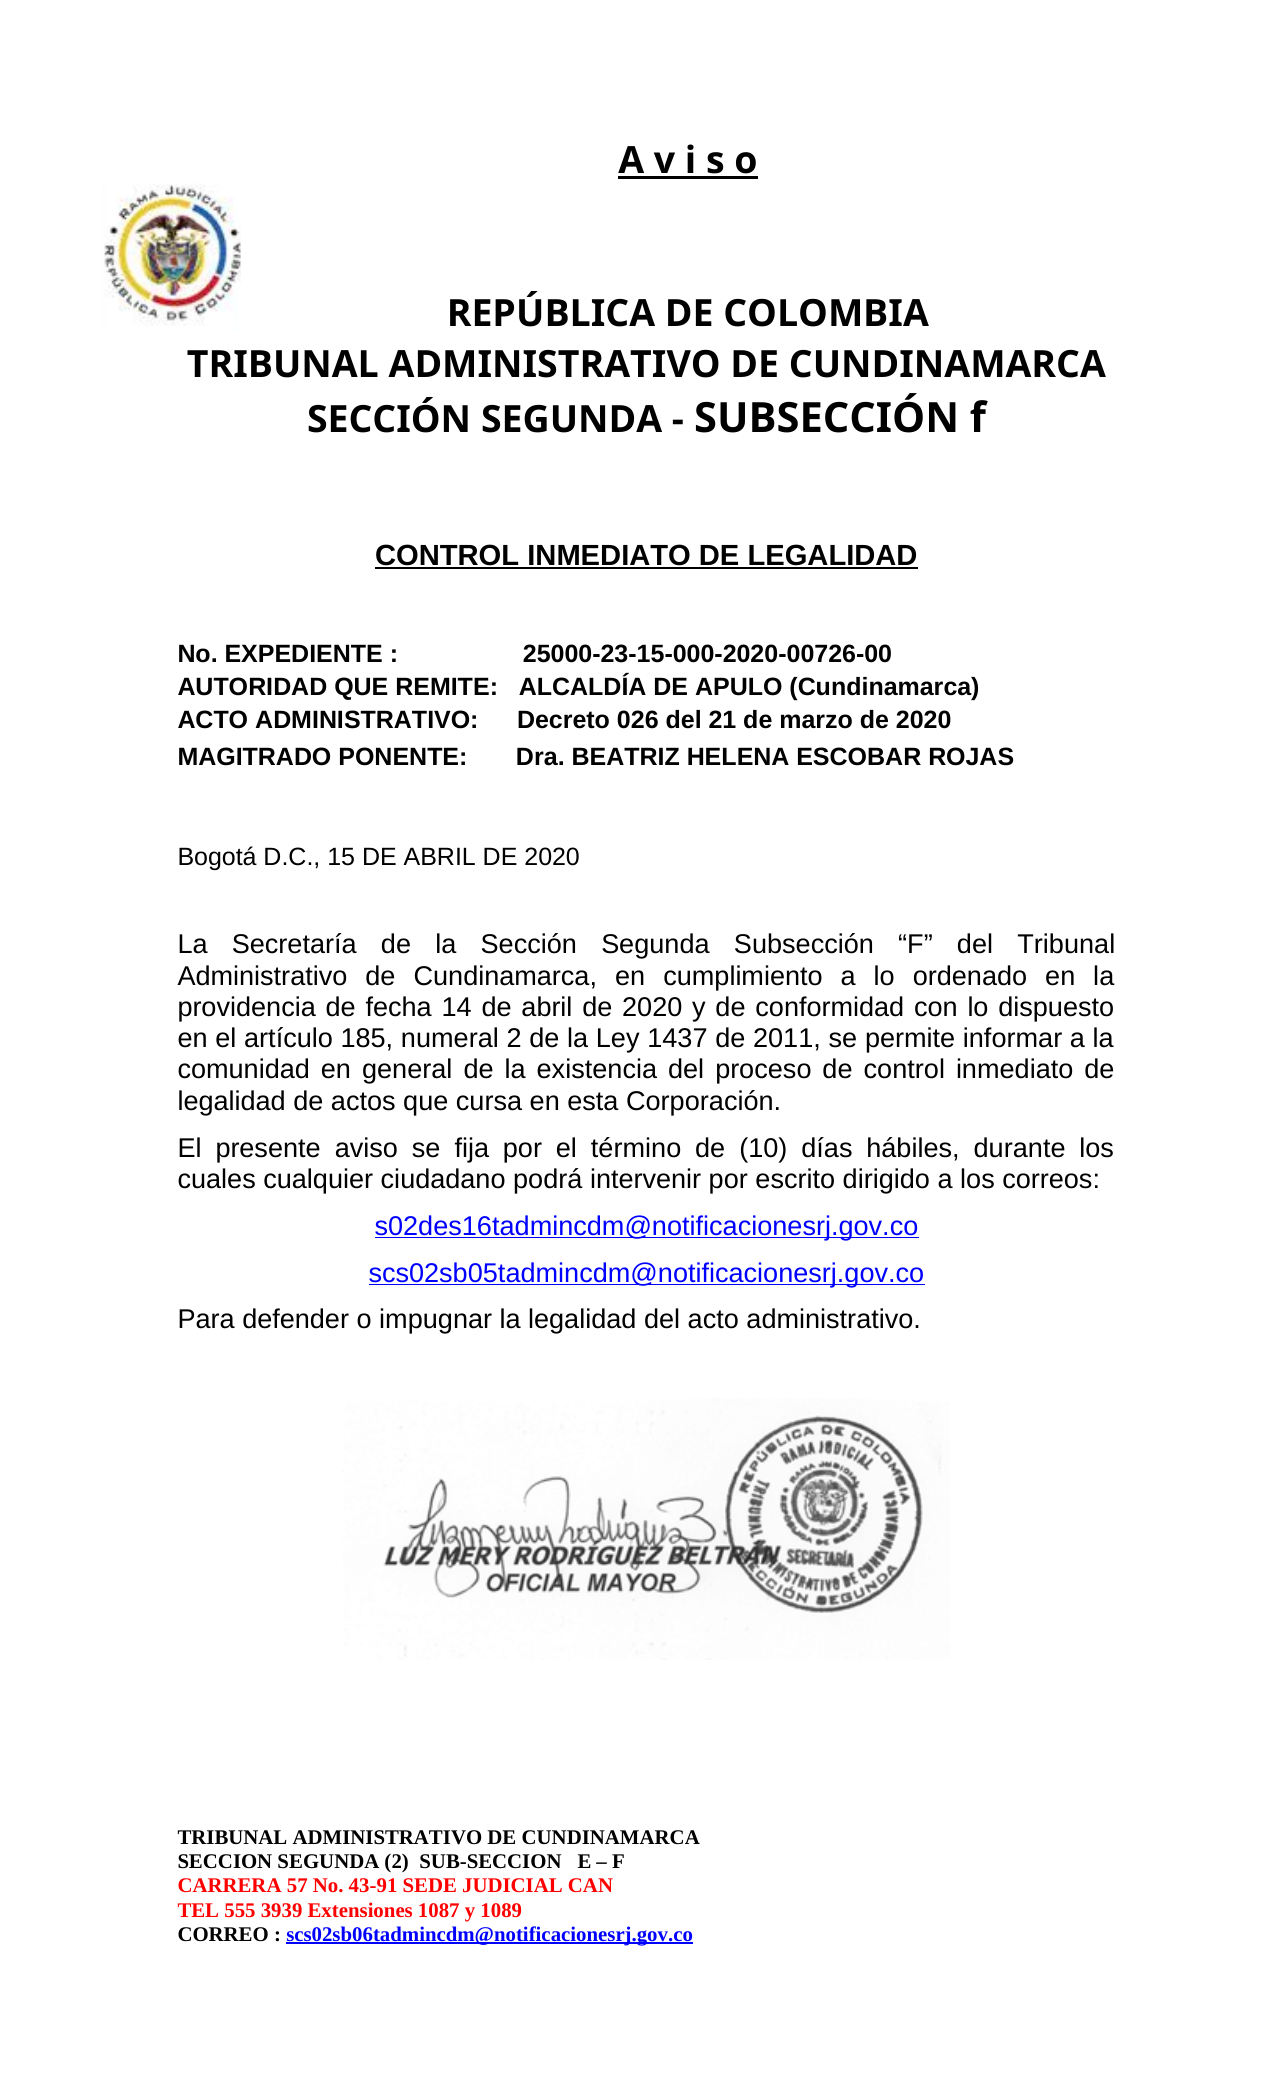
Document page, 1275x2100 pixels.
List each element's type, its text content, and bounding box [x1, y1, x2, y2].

text REPÚBLICA DE COLOMBIA [177, 286, 1116, 337]
text A v i s o [177, 133, 1116, 184]
text SECCIÓN SEGUNDA - SUBSECCIÓN f [177, 388, 1116, 445]
text TRIBUNAL ADMINISTRATIVO DE CUNDINAMARCA [177, 337, 1116, 388]
text s02des16tadmincdm@notificacionesrj.gov.co [177, 1210, 1116, 1241]
text Bogotá D.C., 15 DE ABRIL DE 2020 [177, 842, 1116, 871]
text AUTORIDAD QUE REMITE: ALCALDÍA DE APULO (Cundinamarca) [177, 672, 1116, 700]
text CONTROL INMEDIATO DE LEGALIDAD [177, 538, 1116, 571]
table_header No. EXPEDIENTE : 25000-23-15-000-2020-00726-00 [166, 639, 1226, 672]
table_header ACTO ADMINISTRATIVO: Decreto 026 del 21 de marzo de 2020 [166, 705, 1063, 742]
picture [100, 183, 243, 334]
text El presente aviso se fija por el término de (10) días hábiles, durante los cuales cualquier ciudadano podrá intervenir por escrito dirigido a los correos: [177, 1132, 1116, 1194]
text Para defender o impugnar la legalidad del acto administrativo. [177, 1303, 1116, 1335]
text MAGITRADO PONENTE: Dra. BEATRIZ HELENA ESCOBAR ROJAS [177, 742, 1116, 771]
text scs02sb05tadmincdm@notificacionesrj.gov.co [177, 1257, 1116, 1288]
text La Secretaría de la Sección Segunda Subsección “F” del Tribunal Administrativo de Cundinamarca, en cumplimiento a lo ordenado en la providencia de fecha 14 de abril de 2020 y de conformidad con lo dispuesto en el artículo 185, numeral 2 de la Ley 1437 de 2011, se permite informar a la comunidad en general de la existencia del proceso de control inmediato de legalidad de actos que cursa en esta Corporación. [177, 928, 1116, 1116]
picture [342, 1397, 951, 1660]
